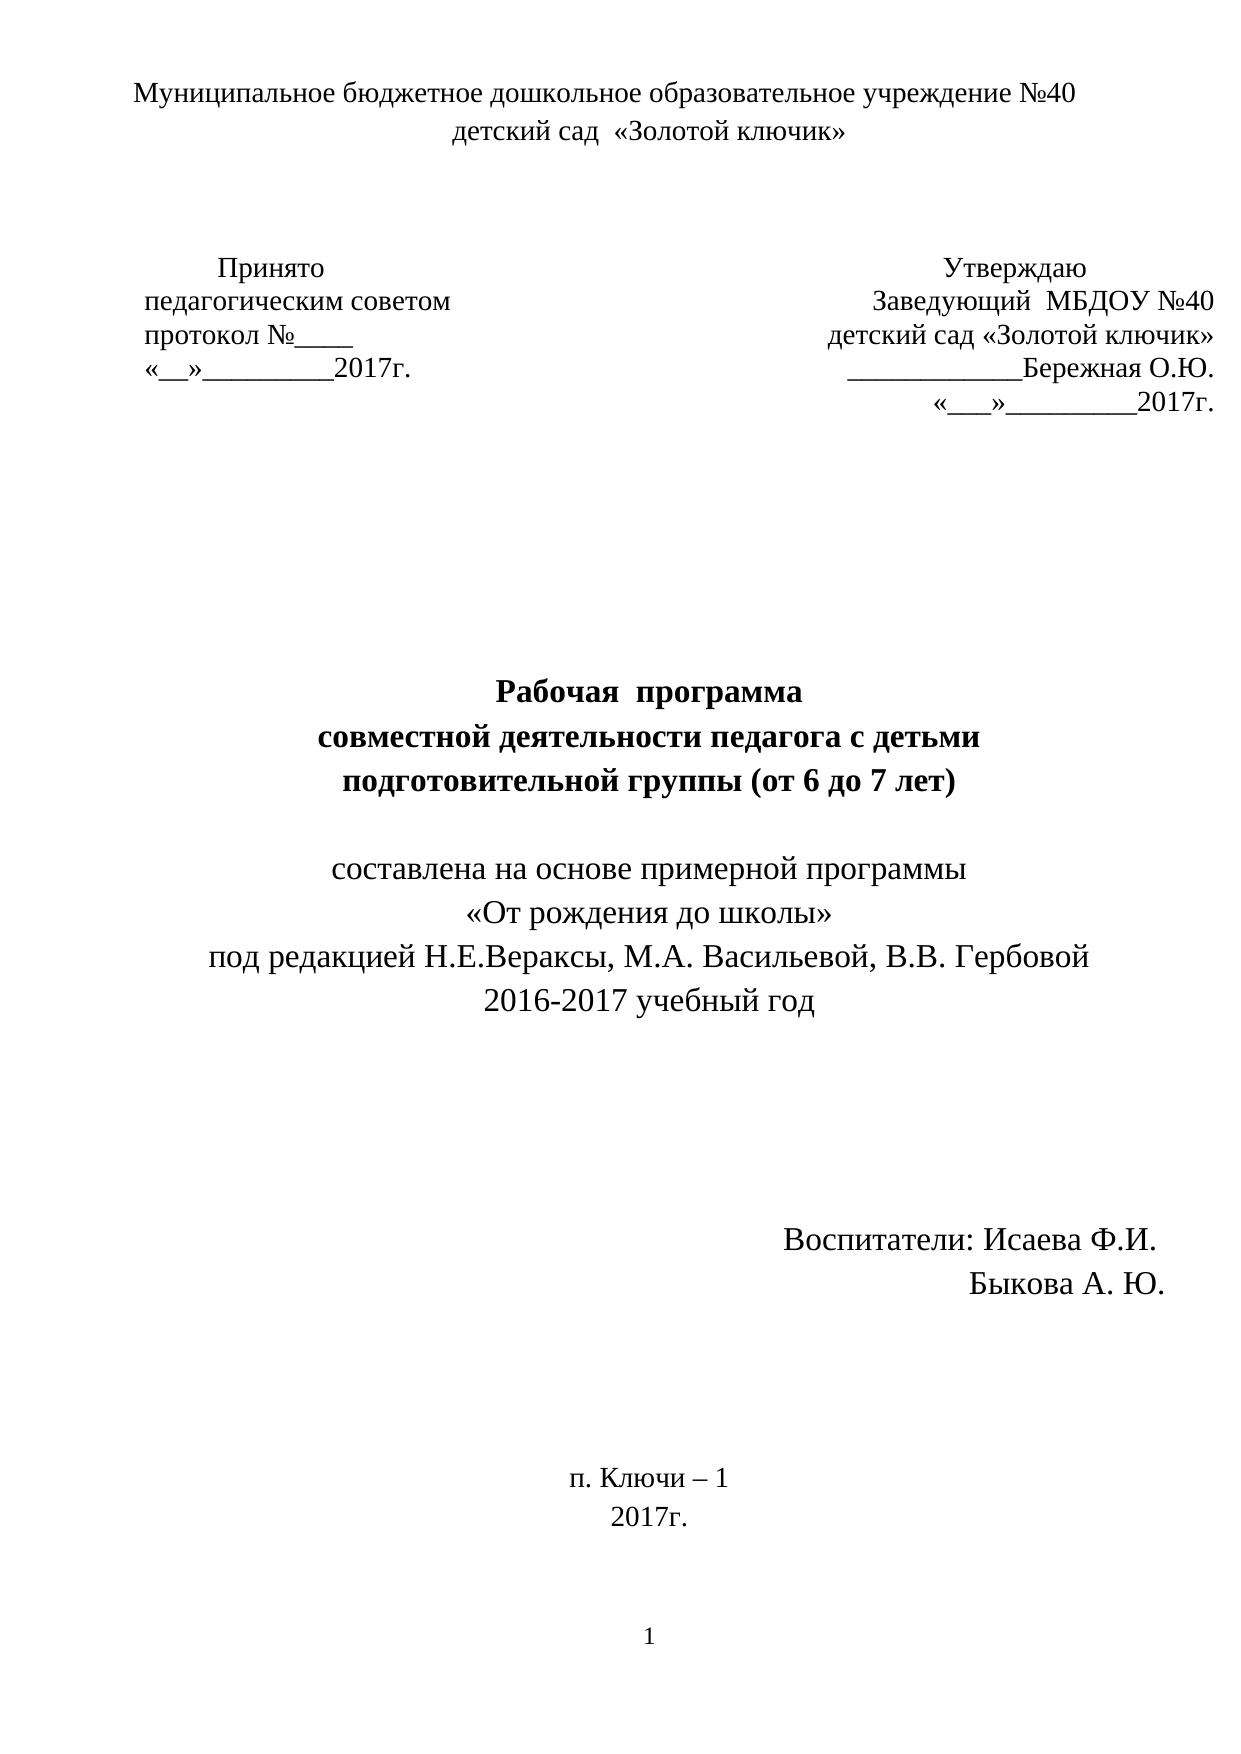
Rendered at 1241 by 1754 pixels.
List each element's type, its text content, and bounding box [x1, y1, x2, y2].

text составлена на основе примерной программы [133, 848, 1165, 886]
text п. Ключи – 1 [133, 1460, 1165, 1494]
text Быкова А. Ю. [133, 1263, 1165, 1301]
text 2017г. [133, 1499, 1165, 1532]
text Рабочая программа [133, 672, 1165, 710]
table_header Принято педагогическим советом протокол №____ «__»_________2017г. [133, 250, 723, 418]
text под редакцией Н.Е.Вераксы, М.А. Васильевой, В.В. Гербовой [133, 936, 1165, 974]
text Воспитатели: Исаева Ф.И. [133, 1219, 1165, 1257]
text 2016-2017 учебный год [133, 980, 1165, 1018]
text подготовительной группы (от 6 до 7 лет) [133, 760, 1165, 798]
text «От рождения до школы» [133, 892, 1165, 930]
text Муниципальное бюджетное дошкольное образовательное учреждение №40 [133, 75, 1165, 108]
text совместной деятельности педагога с детьми [133, 716, 1165, 754]
table_header Утверждаю Заведующий МБДОУ №40 детский сад «Золотой ключик» ____________Бережная О.Ю. «___»_________2017г. [724, 250, 1226, 418]
text детский сад «Золотой ключик» [133, 113, 1165, 147]
